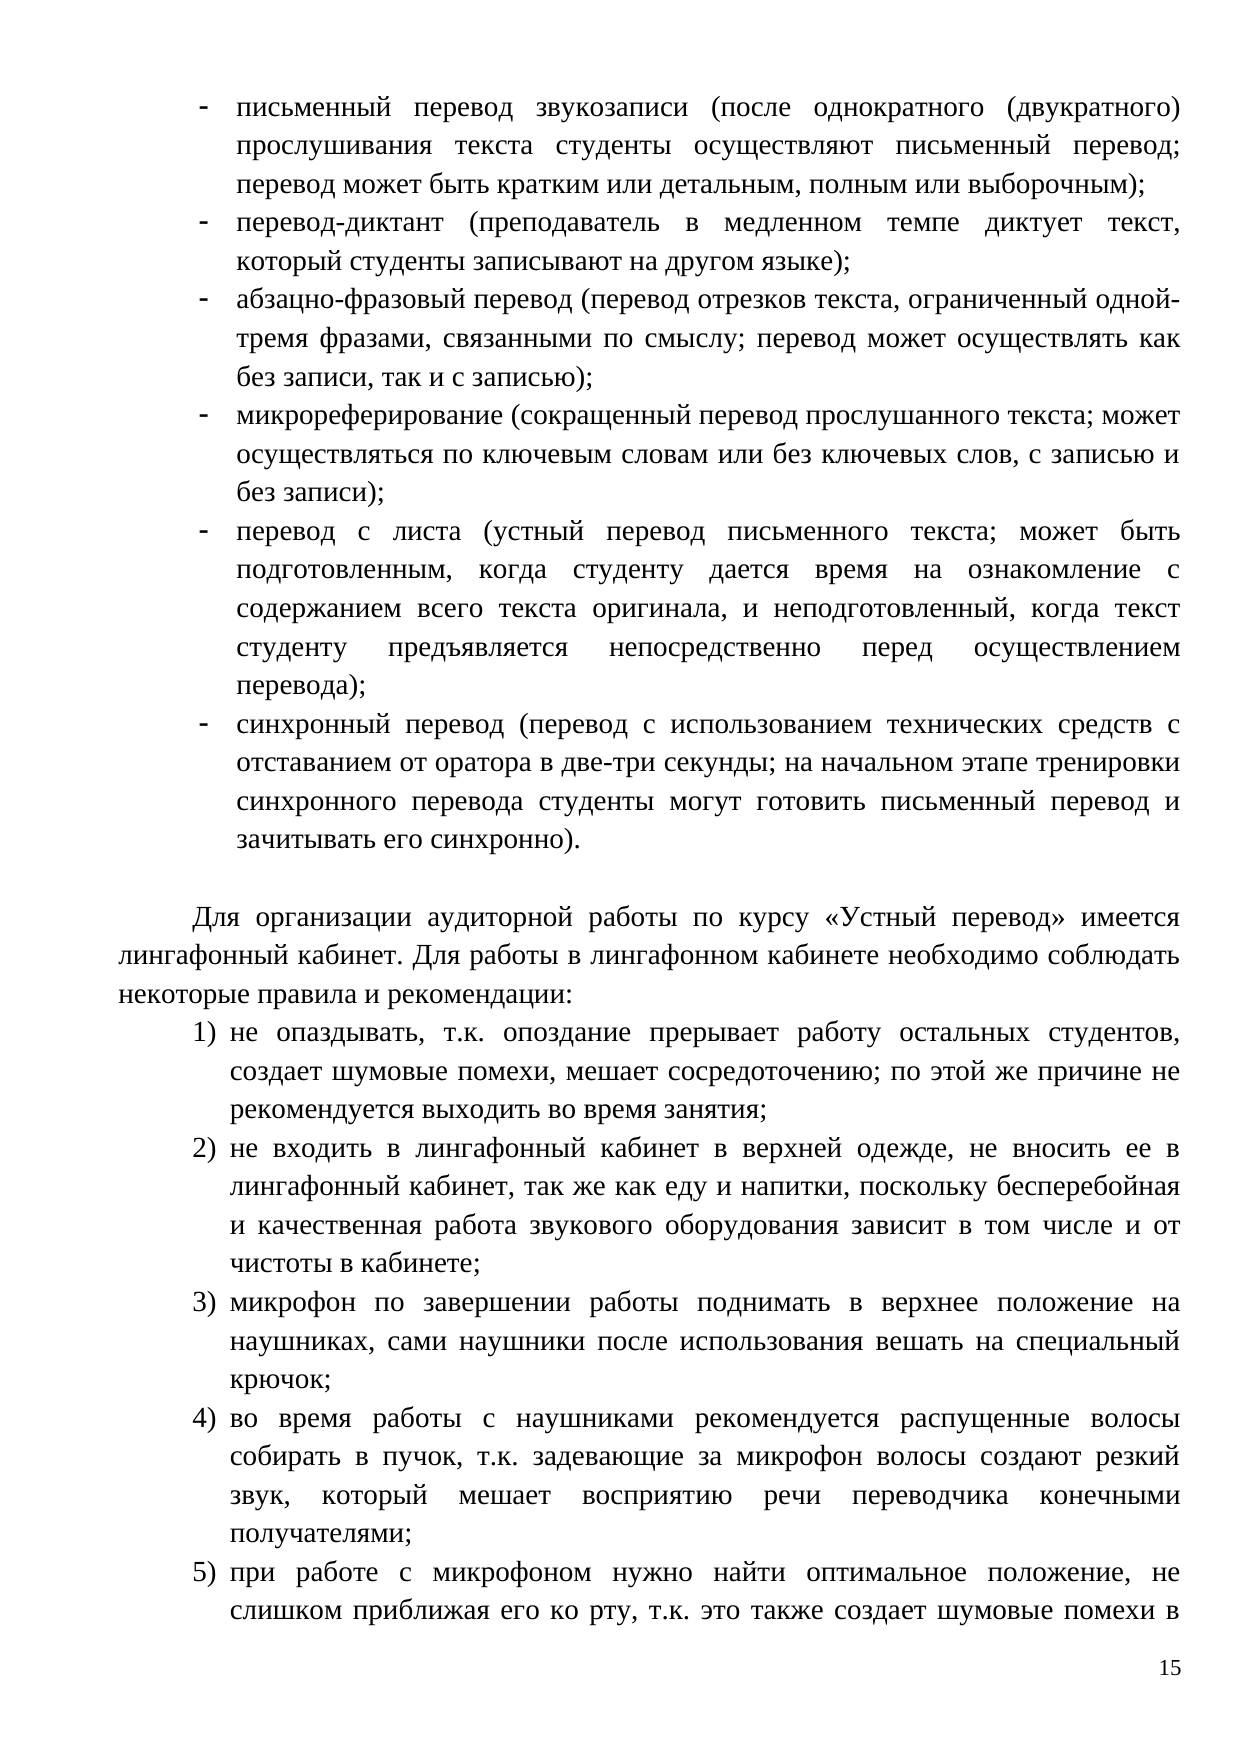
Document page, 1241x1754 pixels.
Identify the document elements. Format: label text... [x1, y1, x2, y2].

list перевод с листа (устный перевод письменного текста; может быть подготовленным, когда студенту дается время на ознакомление с содержанием всего текста оригинала, и неподготовленный, когда текст студенту предъявляется непосредственно перед осуществлением перевода); [199, 513, 1181, 701]
list во время работы с наушниками рекомендуется распущенные волосы собирать в пучок, т.к. задевающие за микрофон волосы создают резкий звук, который мешает восприятию речи переводчика конечными получателями; [192, 1400, 1181, 1549]
list перевод-диктант (преподаватель в медленном темпе диктует текст, который студенты записывают на другом языке); [199, 204, 1181, 277]
list микрореферирование (сокращенный перевод прослушанного текста; может осуществляться по ключевым словам или без ключевых слов, с записью и без записи); [199, 397, 1181, 508]
list письменный перевод звукозаписи (после однократного (двукратного) прослушивания текста студенты осуществляют письменный перевод; перевод может быть кратким или детальным, полным или выборочным); [199, 89, 1181, 199]
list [192, 1554, 1181, 1626]
list не опаздывать, т.к. опоздание прерывает работу остальных студентов, создает шумовые помехи, мешает сосредоточению; по этой же причине не рекомендуется выходить во время занятия; [192, 1014, 1181, 1125]
list абзацно-фразовый перевод (перевод отрезков текста, ограниченный одной-тремя фразами, связанными по смыслу; перевод может осуществлять как без записи, так и с записью); [199, 282, 1181, 392]
list синхронный перевод (перевод с использованием технических средств с отставанием от оратора в две-три секунды; на начальном этапе тренировки синхронного перевода студенты могут готовить письменный перевод и зачитывать его синхронно). [199, 706, 1181, 855]
list не входить в лингафонный кабинет в верхней одежде, не вносить ее в лингафонный кабинет, так же как еду и напитки, поскольку бесперебойная и качественная работа звукового оборудования зависит в том числе и от чистоты в кабинете; [192, 1130, 1181, 1279]
list микрофон по завершении работы поднимать в верхнее положение на наушниках, сами наушники после использования вешать на специальный крючок; [192, 1284, 1181, 1395]
text Для организации аудиторной работы по курсу «Устный перевод» имеется лингафонный кабинет. Для работы в лингафонном кабинете необходимо соблюдать некоторые правила и рекомендации: [118, 899, 1181, 1009]
